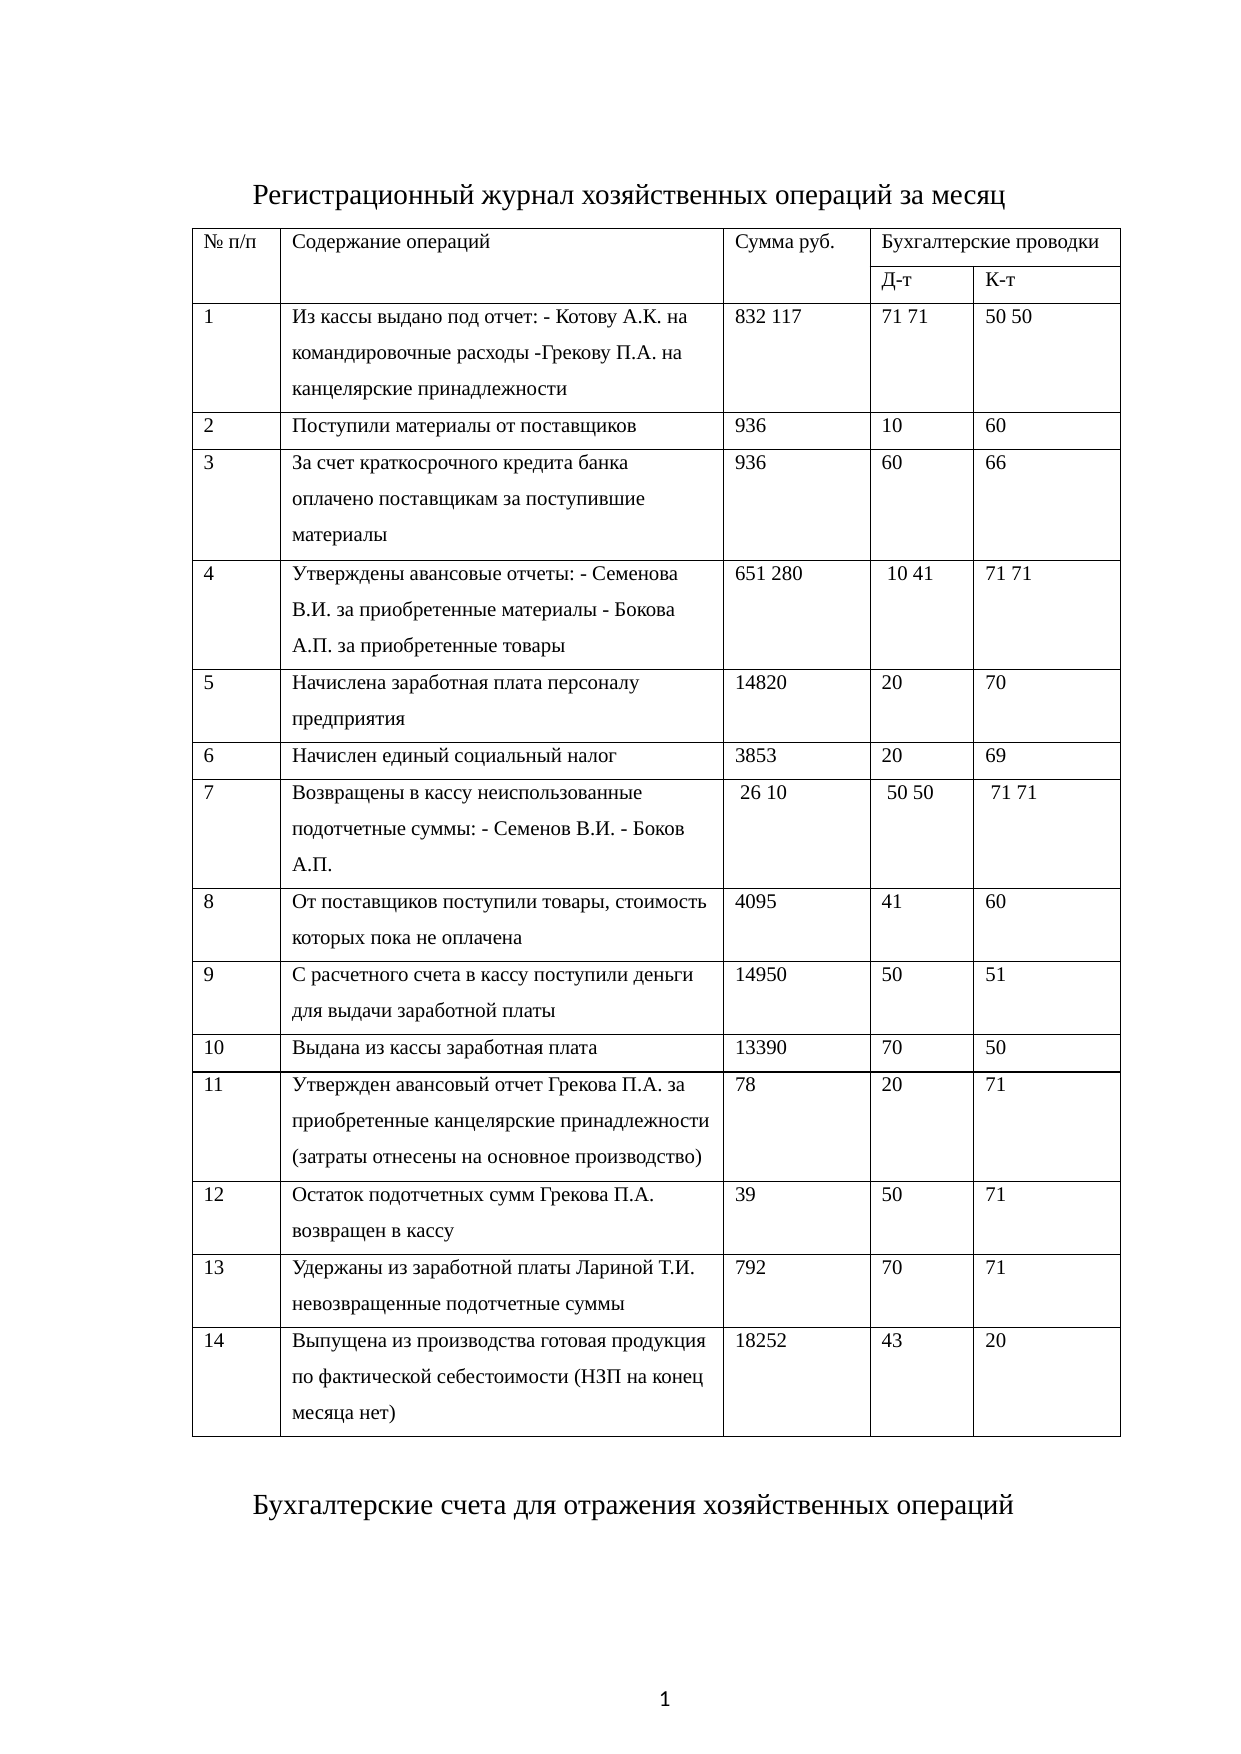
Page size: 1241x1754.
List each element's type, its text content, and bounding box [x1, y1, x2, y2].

table_cell Начислена заработная плата персоналу предприятия [281, 670, 723, 742]
table_cell 26 10 [724, 780, 870, 888]
table_cell От поставщиков поступили товары, стоимость которых пока не оплачена [281, 889, 723, 961]
table_cell 50 50 [974, 304, 1120, 412]
text Бухгалтерские счета для отражения хозяйственных операций [177, 1487, 1152, 1521]
table_cell 8 [193, 889, 280, 961]
table_cell 20 [974, 1328, 1120, 1436]
table_cell 13 [193, 1255, 280, 1327]
table_cell 69 [974, 743, 1120, 779]
table_cell 10 41 [871, 561, 973, 669]
table_cell 3 [193, 450, 280, 559]
table_cell 5 [193, 670, 280, 742]
table_cell 71 71 [871, 304, 973, 412]
table_cell Удержаны из заработной платы Лариной Т.И. невозвращенные подотчетные суммы [281, 1255, 723, 1327]
table_cell 14820 [724, 670, 870, 742]
table_cell 20 [871, 743, 973, 779]
table_cell 651 280 [724, 561, 870, 669]
table_cell 7 [193, 780, 280, 888]
table_cell 3853 [724, 743, 870, 779]
table_header Бухгалтерские проводки [871, 229, 1120, 266]
table_cell 71 [974, 1073, 1120, 1181]
table_cell 39 [724, 1182, 870, 1254]
table_cell Из кассы выдано под отчет: - Котову А.К. на командировочные расходы -Грекову П.А. на канцелярские принадлежности [281, 304, 723, 412]
table_cell 43 [871, 1328, 973, 1436]
table_cell 936 [724, 450, 870, 559]
table_cell 12 [193, 1182, 280, 1254]
table_cell 71 71 [974, 780, 1120, 888]
table_cell 70 [974, 670, 1120, 742]
table_cell 71 [974, 1255, 1120, 1327]
table_cell 71 71 [974, 561, 1120, 669]
table_cell 20 [871, 670, 973, 742]
table_cell 10 [193, 1035, 280, 1071]
table_cell 2 [193, 413, 280, 449]
table_cell Выдана из кассы заработная плата [281, 1035, 723, 1071]
table_cell Поступили материалы от поставщиков [281, 413, 723, 449]
table_cell 10 [871, 413, 973, 449]
table_cell 13390 [724, 1035, 870, 1071]
table_cell Утверждены авансовые отчеты: - Семенова В.И. за приобретенные материалы - Бокова А.П. за приобретенные товары [281, 561, 723, 669]
table_cell Остаток подотчетных сумм Грекова П.А. возвращен в кассу [281, 1182, 723, 1254]
table_cell 71 [974, 1182, 1120, 1254]
table_cell 14950 [724, 962, 870, 1034]
table_cell 60 [871, 450, 973, 559]
table_cell Утвержден авансовый отчет Грекова П.А. за приобретенные канцелярские принадлежности (затраты отнесены на основное производство) [281, 1073, 723, 1181]
table_cell 792 [724, 1255, 870, 1327]
table_cell К-т [974, 267, 1120, 303]
table_cell 4 [193, 561, 280, 669]
table_cell 60 [974, 413, 1120, 449]
table_cell 1 [193, 304, 280, 412]
table_header Сумма руб. [724, 229, 870, 303]
table_cell 50 [974, 1035, 1120, 1071]
table_cell 70 [871, 1035, 973, 1071]
table_cell Начислен единый социальный налог [281, 743, 723, 779]
table_header Содержание операций [281, 229, 723, 303]
table_cell 50 50 [871, 780, 973, 888]
table_cell 18252 [724, 1328, 870, 1436]
table_cell 50 [871, 962, 973, 1034]
table_cell 832 117 [724, 304, 870, 412]
table_cell Возвращены в кассу неиспользованные подотчетные суммы: - Семенов В.И. - Боков А.П. [281, 780, 723, 888]
table_cell 14 [193, 1328, 280, 1436]
text Регистрационный журнал хозяйственных операций за месяц [177, 177, 1152, 211]
table_header № п/п [193, 229, 280, 303]
table_cell 70 [871, 1255, 973, 1327]
table_cell 4095 [724, 889, 870, 961]
table_cell 60 [974, 889, 1120, 961]
table_cell 50 [871, 1182, 973, 1254]
table_cell 78 [724, 1073, 870, 1181]
table_cell 11 [193, 1073, 280, 1181]
table_cell 51 [974, 962, 1120, 1034]
table_cell 66 [974, 450, 1120, 559]
table_cell С расчетного счета в кассу поступили деньги для выдачи заработной платы [281, 962, 723, 1034]
table_cell Д-т [871, 267, 973, 303]
table_cell 20 [871, 1073, 973, 1181]
table_cell 936 [724, 413, 870, 449]
table_cell 41 [871, 889, 973, 961]
table_cell За счет краткосрочного кредита банка оплачено поставщикам за поступившие материалы [281, 450, 723, 559]
table_cell 9 [193, 962, 280, 1034]
table_cell 6 [193, 743, 280, 779]
table_cell Выпущена из производства готовая продукция по фактической себестоимости (НЗП на конец месяца нет) [281, 1328, 723, 1436]
